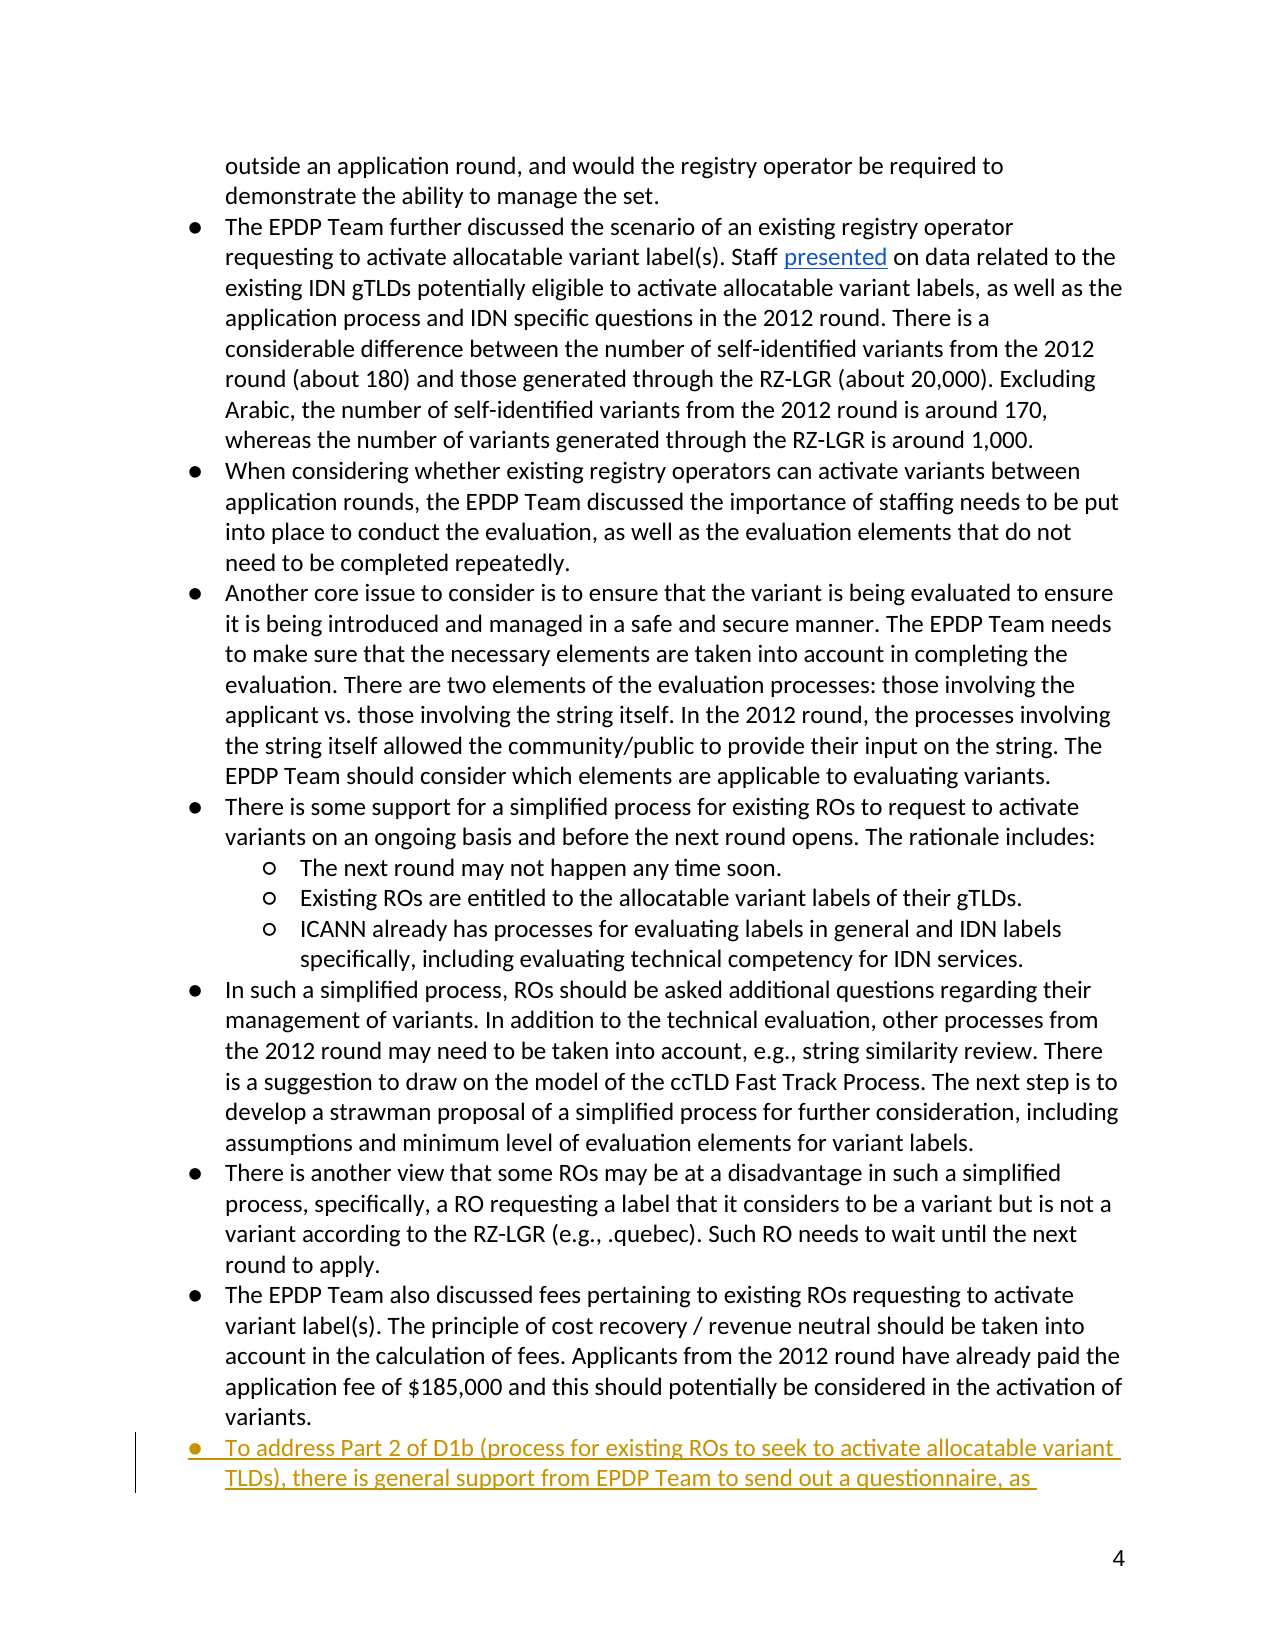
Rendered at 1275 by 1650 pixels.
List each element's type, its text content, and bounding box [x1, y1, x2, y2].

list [187, 150, 1125, 211]
list In such a simplified process, ROs should be asked additional questions regarding their management of variants. In addition to the technical evaluation, other processes from the 2012 round may need to be taken into account, e.g., string similarity review. There is a suggestion to draw on the model of the ccTLD Fast Track Process. The next step is to develop a strawman proposal of a simplified process for further consideration, including assumptions and minimum level of evaluation elements for variant labels. [187, 974, 1125, 1157]
list There is another view that some ROs may be at a disadvantage in such a simplified process, specifically, a RO requesting a label that it considers to be a variant but is not a variant according to the RZ-LGR (e.g., .quebec). Such RO needs to wait until the next round to apply. [187, 1157, 1125, 1279]
list Another core issue to consider is to ensure that the variant is being evaluated to ensure it is being introduced and managed in a safe and secure manner. The EPDP Team needs to make sure that the necessary elements are taken into account in completing the evaluation. There are two elements of the evaluation processes: those involving the applicant vs. those involving the string itself. In the 2012 round, the processes involving the string itself allowed the community/public to provide their input on the string. The EPDP Team should consider which elements are applicable to evaluating variants. [187, 577, 1125, 791]
list When considering whether existing registry operators can activate variants between application rounds, the EPDP Team discussed the importance of staffing needs to be put into place to conduct the evaluation, as well as the evaluation elements that do not need to be completed repeatedly. [187, 455, 1125, 577]
list The EPDP Team also discussed fees pertaining to existing ROs requesting to activate variant label(s). The principle of cost recovery / revenue neutral should be taken into account in the calculation of fees. Applicants from the 2012 round have already paid the application fee of $185,000 and this should potentially be considered in the activation of variants. [187, 1279, 1125, 1432]
list ICANN already has processes for evaluating labels in general and IDN labels specifically, including evaluating technical competency for IDN services. [262, 913, 1125, 974]
list Existing ROs are entitled to the allocatable variant labels of their gTLDs. [262, 882, 1125, 913]
list There is some support for a simplified process for existing ROs to request to activate variants on an ongoing basis and before the next round opens. The rationale includes: [187, 791, 1125, 852]
list The next round may not happen any time soon. [262, 852, 1125, 882]
list The EPDP Team further discussed the scenario of an existing registry operator requesting to activate allocatable variant label(s). Staff presented on data related to the existing IDN gTLDs potentially eligible to activate allocatable variant labels, as well as the application process and IDN specific questions in the 2012 round. There is a considerable difference between the number of self-identified variants from the 2012 round (about 180) and those generated through the RZ-LGR (about 20,000). Excluding Arabic, the number of self-identified variants from the 2012 round is around 170, whereas the number of variants generated through the RZ-LGR is around 1,000. [187, 211, 1125, 455]
